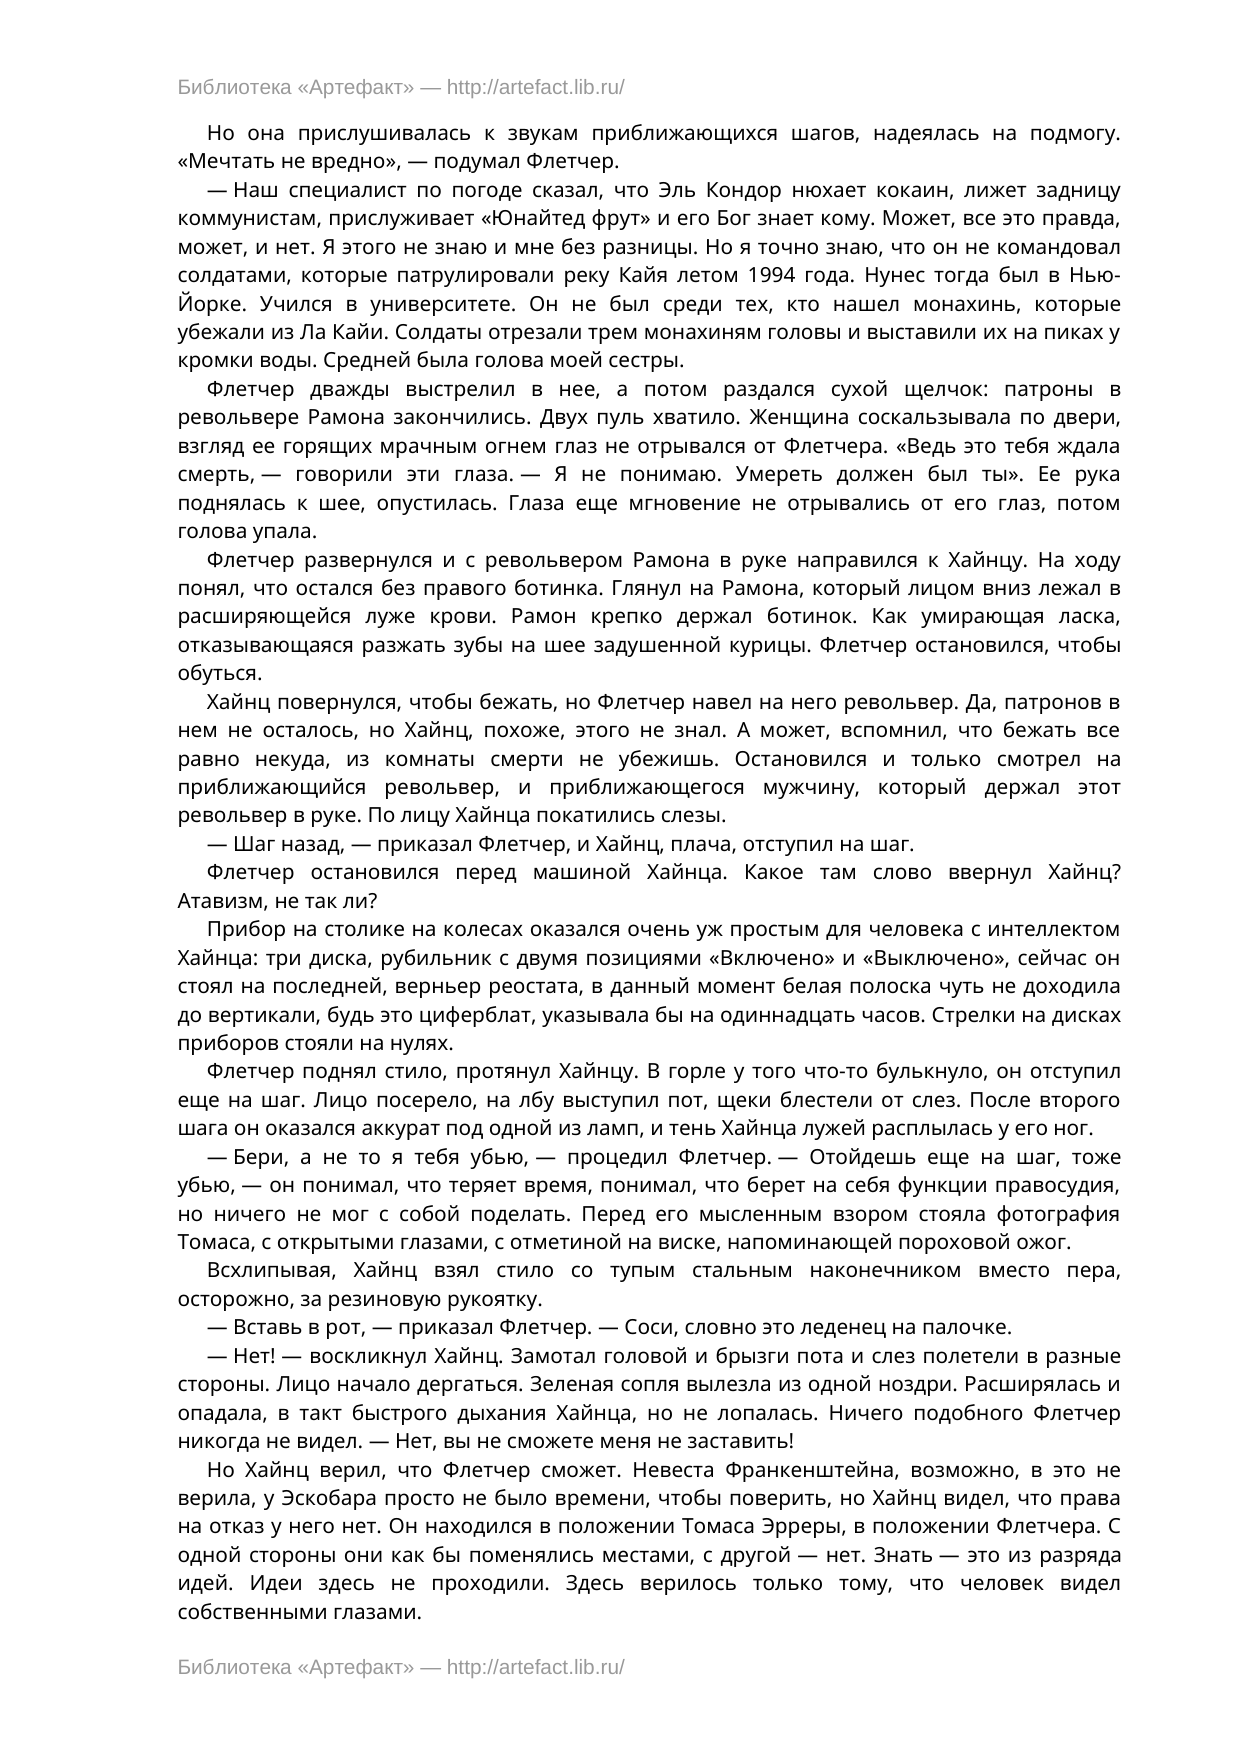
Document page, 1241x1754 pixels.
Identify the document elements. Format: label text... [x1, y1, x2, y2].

text — Вставь в рот, — приказал Флетчер. — Соси, словно это леденец на палочке. [177, 1312, 1122, 1341]
text — Нет! — воскликнул Хайнц. Замотал головой и брызги пота и слез полетели в разные стороны. Лицо начало дергаться. Зеленая сопля вылезла из одной ноздри. Расширялась и опадала, в такт быстрого дыхания Хайнца, но не лопалась. Ничего подобного Флетчер никогда не видел. — Нет, вы не сможете меня не заставить! [177, 1341, 1122, 1455]
text Прибор на столике на колесах оказался очень уж простым для человека с интеллектом Хайнца: три диска, рубильник с двумя позициями «Включено» и «Выключено», сейчас он стоял на последней, верньер реостата, в данный момент белая полоска чуть не доходила до вертикали, будь это циферблат, указывала бы на одиннадцать часов. Стрелки на дисках приборов стояли на нулях. [177, 914, 1122, 1057]
text — Шаг назад, — приказал Флетчер, и Хайнц, плача, отступил на шаг. [177, 829, 1122, 857]
text Флетчер дважды выстрелил в нее, а потом раздался сухой щелчок: патроны в револьвере Рамона закончились. Двух пуль хватило. Женщина соскальзывала по двери, взгляд ее горящих мрачным огнем глаз не отрывался от Флетчера. «Ведь это тебя ждала смерть, — говорили эти глаза. — Я не понимаю. Умереть должен был ты». Ее рука поднялась к шее, опустилась. Глаза еще мгновение не отрывались от его глаз, потом голова упала. [177, 374, 1122, 545]
text Флетчер остановился перед машиной Хайнца. Какое там слово ввернул Хайнц? Атавизм, не так ли? [177, 857, 1122, 914]
text Но она прислушивалась к звукам приближающихся шагов, надеялась на подмогу. «Мечтать не вредно», — подумал Флетчер. [177, 118, 1122, 175]
text — Бери, а не то я тебя убью, — процедил Флетчер. — Отойдешь еще на шаг, тоже убью, — он понимал, что теряет время, понимал, что берет на себя функции правосудия, но ничего не мог с собой поделать. Перед его мысленным взором стояла фотография Томаса, с открытыми глазами, с отметиной на виске, напоминающей пороховой ожог. [177, 1142, 1122, 1256]
text Флетчер развернулся и с револьвером Рамона в руке направился к Хайнцу. На ходу понял, что остался без правого ботинка. Глянул на Рамона, который лицом вниз лежал в расширяющейся луже крови. Рамон крепко держал ботинок. Как умирающая ласка, отказывающаяся разжать зубы на шее задушенной курицы. Флетчер остановился, чтобы обуться. [177, 545, 1122, 687]
text Флетчер поднял стило, протянул Хайнцу. В горле у того что-то булькнуло, он отступил еще на шаг. Лицо посерело, на лбу выступил пот, щеки блестели от слез. После второго шага он оказался аккурат под одной из ламп, и тень Хайнца лужей расплылась у его ног. [177, 1057, 1122, 1142]
text — Наш специалист по погоде сказал, что Эль Кондор нюхает кокаин, лижет задницу коммунистам, прислуживает «Юнайтед фрут» и его Бог знает кому. Может, все это правда, может, и нет. Я этого не знаю и мне без разницы. Но я точно знаю, что он не командовал солдатами, которые патрулировали реку Кайя летом 1994 года. Нунес тогда был в Нью-Йорке. Учился в университете. Он не был среди тех, кто нашел монахинь, которые убежали из Ла Кайи. Солдаты отрезали трем монахиням головы и выставили их на пиках у кромки воды. Средней была голова моей сестры. [177, 175, 1122, 374]
text Всхлипывая, Хайнц взял стило со тупым стальным наконечником вместо пера, осторожно, за резиновую рукоятку. [177, 1256, 1122, 1312]
text Хайнц повернулся, чтобы бежать, но Флетчер навел на него револьвер. Да, патронов в нем не осталось, но Хайнц, похоже, этого не знал. А может, вспомнил, что бежать все равно некуда, из комнаты смерти не убежишь. Остановился и только смотрел на приближающийся револьвер, и приближающегося мужчину, который держал этот револьвер в руке. По лицу Хайнца покатились слезы. [177, 687, 1122, 829]
text Но Хайнц верил, что Флетчер сможет. Невеста Франкенштейна, возможно, в это не верила, у Эскобара просто не было времени, чтобы поверить, но Хайнц видел, что права на отказ у него нет. Он находился в положении Томаса Эрреры, в положении Флетчера. С одной стороны они как бы поменялись местами, с другой — нет. Знать — это из разряда идей. Идеи здесь не проходили. Здесь верилось только тому, что человек видел собственными глазами. [177, 1455, 1122, 1625]
